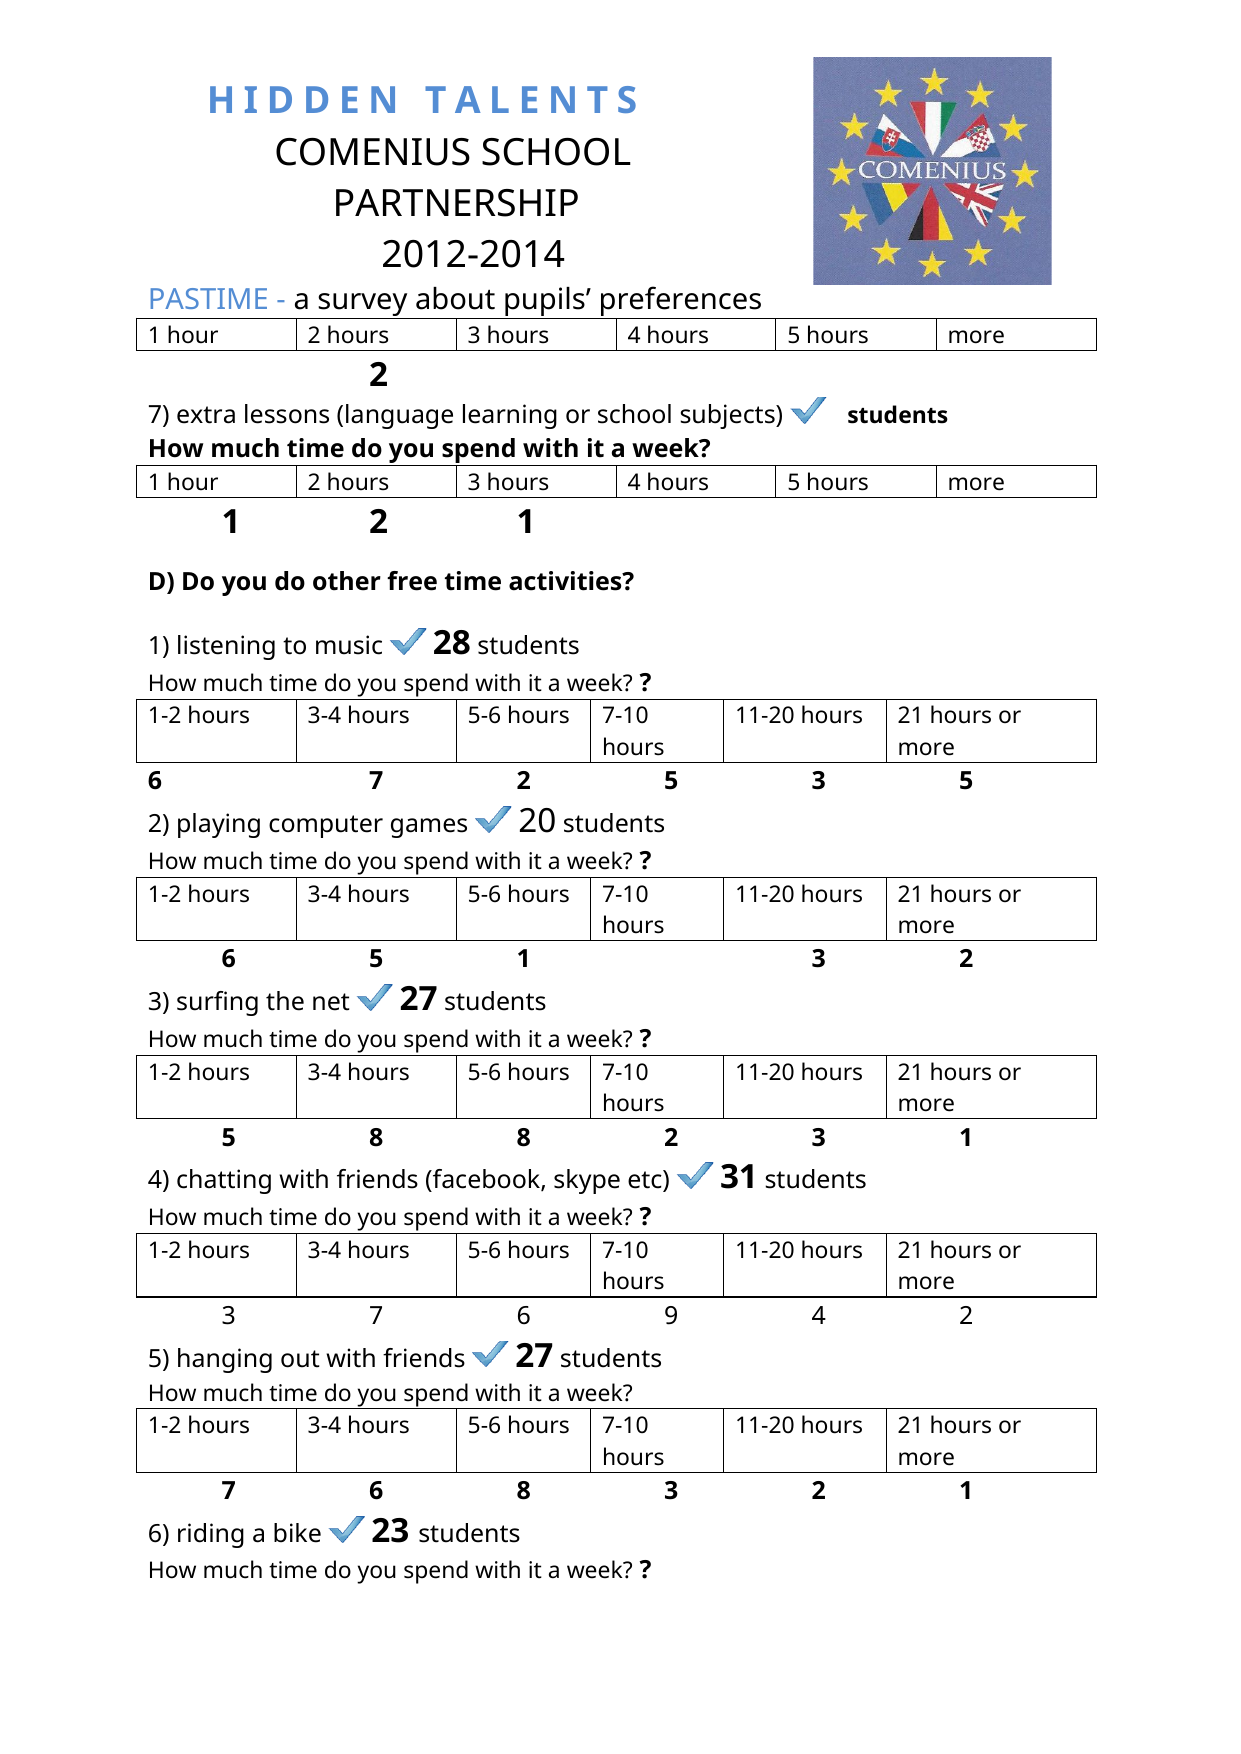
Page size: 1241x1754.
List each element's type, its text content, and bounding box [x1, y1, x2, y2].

text 6) riding a bike 23 students [148, 1507, 1093, 1552]
table_header 21 hours or more [887, 700, 1096, 762]
text 2 [148, 351, 1093, 396]
text How much time do you spend with it a week? [148, 1377, 1093, 1408]
table_header 1-2 hours [137, 1234, 296, 1296]
text 7) extra lessons (language learning or school subjects) students [148, 396, 1093, 430]
text 2) playing computer games 20 students [148, 797, 1093, 842]
table_header 11-20 hours [724, 878, 886, 940]
table_header 1-2 hours [137, 878, 296, 940]
picture [328, 1516, 365, 1543]
table_header 2 hours [297, 319, 456, 350]
table_header 3 hours [457, 319, 616, 350]
text How much time do you spend with it a week? ? [148, 1021, 1093, 1055]
table_header 1-2 hours [137, 1409, 296, 1472]
picture [472, 1341, 509, 1367]
text How much time do you spend with it a week? ? [148, 1199, 1093, 1233]
table_header 1 hour [137, 319, 296, 350]
text 3) surfing the net 27 students [148, 975, 1093, 1021]
picture [389, 628, 427, 655]
text 3 7 6 9 4 2 [148, 1298, 1093, 1331]
picture [356, 984, 393, 1011]
table_header more [937, 466, 1096, 497]
table_header 5 hours [776, 319, 936, 350]
table_header 5-6 hours [457, 1409, 590, 1472]
table_header 3-4 hours [297, 700, 456, 762]
table_header 11-20 hours [724, 1056, 886, 1118]
table_header 7-10 hours [591, 1234, 723, 1296]
table_header 3-4 hours [297, 1056, 456, 1118]
table_header 7-10 hours [591, 1056, 723, 1118]
table_header 5-6 hours [457, 700, 590, 762]
text 6 7 2 5 3 5 [148, 763, 1093, 797]
table_header 1-2 hours [137, 700, 296, 762]
text How much time do you spend with it a week? ? [148, 664, 1093, 698]
text 4) chatting with friends (facebook, skype etc) 31 students [148, 1153, 1093, 1199]
text D) Do you do other free time activities? [148, 564, 1093, 598]
table_header 5-6 hours [457, 1056, 590, 1118]
text How much time do you spend with it a week? [148, 430, 1093, 464]
table_header 21 hours or more [887, 1056, 1096, 1118]
table_header 1-2 hours [137, 1056, 296, 1118]
picture [813, 57, 1052, 285]
table_header 7-10 hours [591, 1409, 723, 1472]
table_header 21 hours or more [887, 1234, 1096, 1296]
table_header 2 hours [297, 466, 456, 497]
text 1 2 1 [148, 498, 1093, 543]
text 6 5 1 3 2 [148, 941, 1093, 975]
text 7 6 8 3 2 1 [148, 1473, 1093, 1507]
picture [790, 397, 827, 424]
table_header 21 hours or more [887, 1409, 1096, 1472]
picture [676, 1162, 714, 1189]
table_header 5-6 hours [457, 878, 590, 940]
table_header 11-20 hours [724, 700, 886, 762]
text 5) hanging out with friends 27 students [148, 1331, 1093, 1377]
text How much time do you spend with it a week? ? [148, 842, 1093, 877]
table_header more [937, 319, 1096, 350]
table_header 3 hours [457, 466, 616, 497]
table_header 3-4 hours [297, 1409, 456, 1472]
table_header 1 hour [137, 466, 296, 497]
table_header 5-6 hours [457, 1234, 590, 1296]
table_header 3-4 hours [297, 1234, 456, 1296]
text How much time do you spend with it a week? ? [148, 1552, 1093, 1586]
table_header 4 hours [617, 466, 775, 497]
table_header 11-20 hours [724, 1234, 886, 1296]
table_header 7-10 hours [591, 878, 723, 940]
picture [475, 806, 512, 833]
table_header 3-4 hours [297, 878, 456, 940]
table_header 4 hours [617, 319, 775, 350]
table_header 5 hours [776, 466, 936, 497]
text 5 8 8 2 3 1 [148, 1119, 1093, 1153]
table_header 7-10 hours [591, 700, 723, 762]
text 1) listening to music 28 students [148, 619, 1093, 664]
table_header 11-20 hours [724, 1409, 886, 1472]
table_header 21 hours or more [887, 878, 1096, 940]
